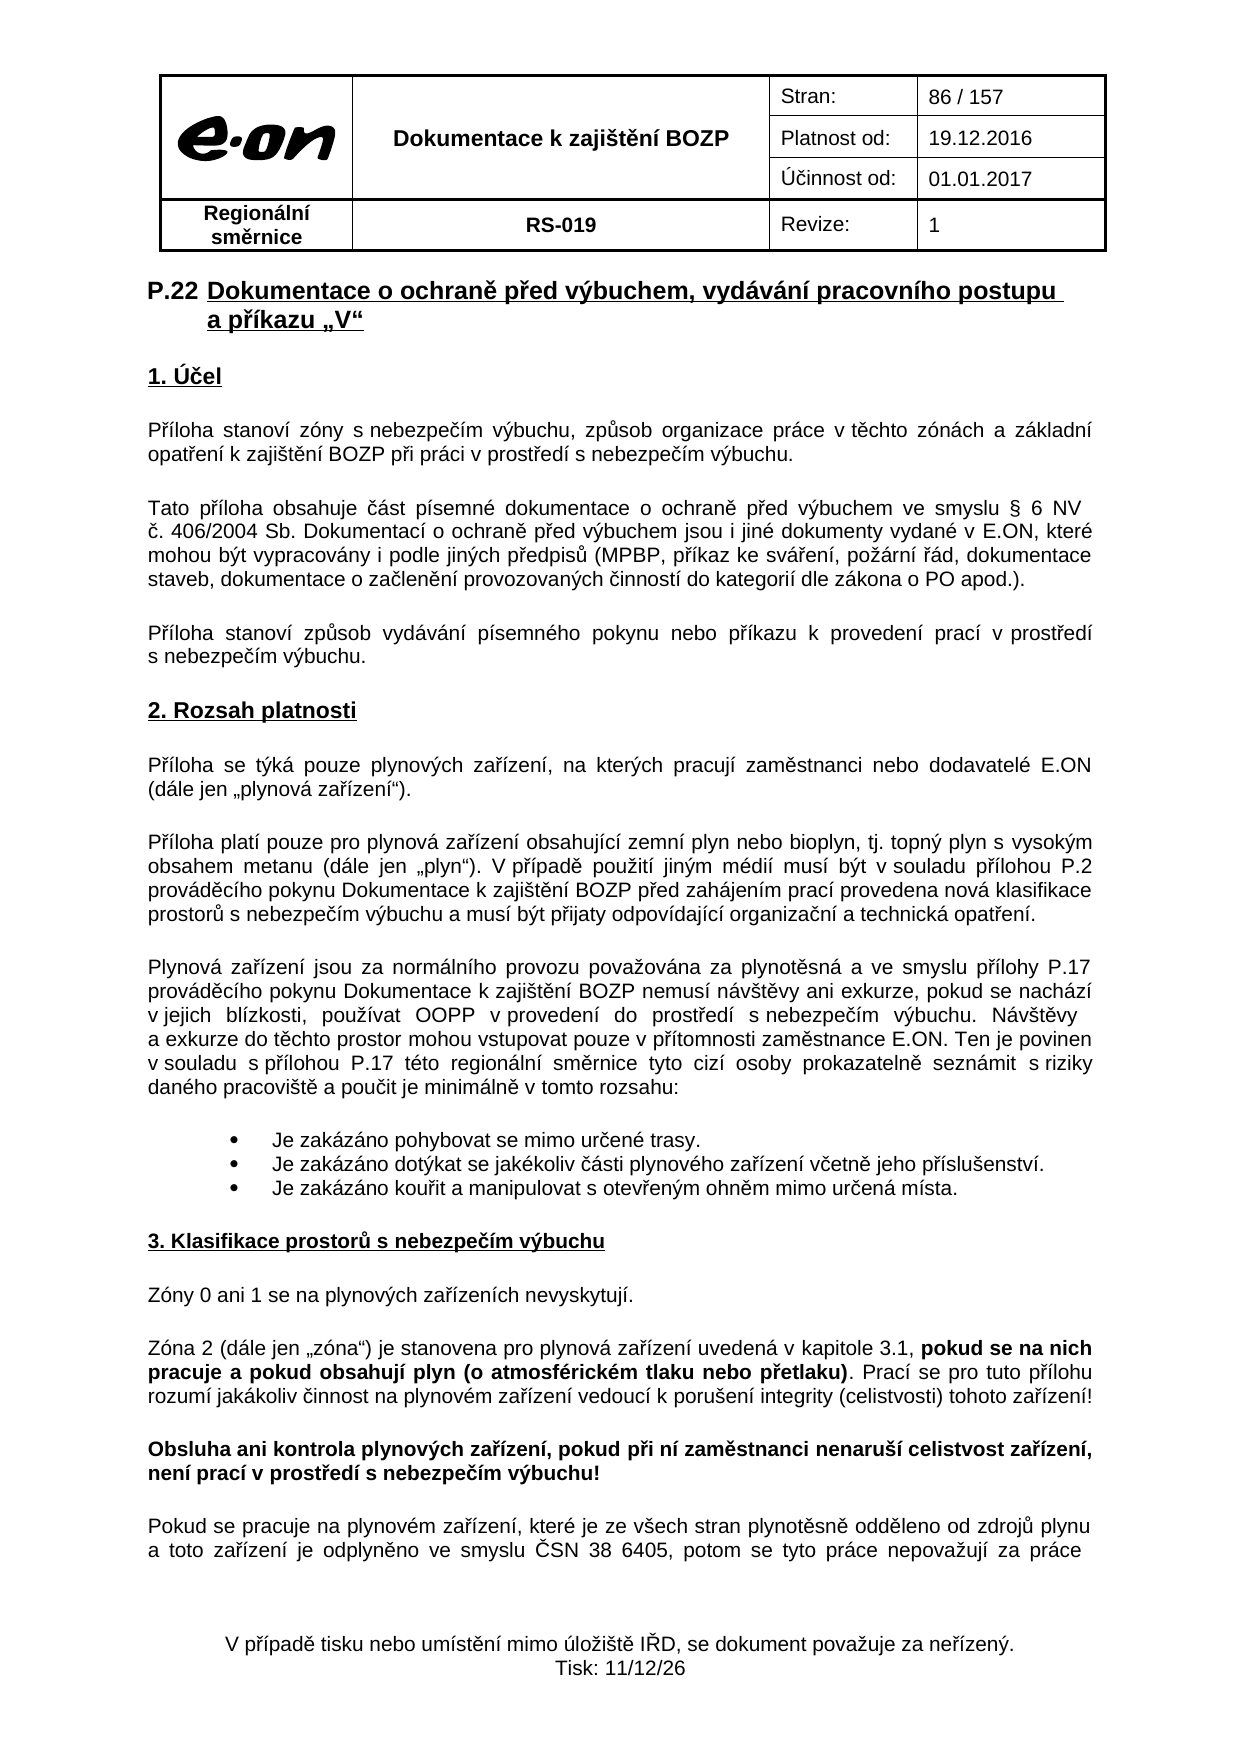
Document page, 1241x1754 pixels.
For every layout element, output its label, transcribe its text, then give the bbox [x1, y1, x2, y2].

text Dokumentace o ochraně před výbuchem, vydávání pracovního postupu a příkazu „V“ [147, 276, 1092, 334]
text 3. Klasifikace prostorů s nebezpečím výbuchu [148, 1229, 1092, 1253]
title 2. Rozsah platnosti [148, 697, 1092, 724]
text Příloha stanoví zóny s nebezpečím výbuchu, způsob organizace práce v těchto zónách a základní opatření k zajištění BOZP při práci v prostředí s nebezpečím výbuchu. [148, 418, 1092, 466]
text Zóna 2 (dále jen „zóna“) je stanovena pro plynová zařízení uvedená v kapitole 3.1, pokud se na nich pracuje a pokud obsahují plyn (o atmosférickém tlaku nebo přetlaku). Prací se pro tuto přílohu rozumí jakákoliv činnost na plynovém zařízení vedoucí k porušení integrity (celistvosti) tohoto zařízení! [148, 1336, 1092, 1407]
title Je zakázáno pohybovat se mimo určené trasy. [230, 1128, 1092, 1152]
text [148, 1514, 1092, 1562]
title Je zakázáno kouřit a manipulovat s otevřeným ohněm mimo určená místa. [230, 1176, 1092, 1200]
title Příloha se týká pouze plynových zařízení, na kterých pracují zaměstnanci nebo dodavatelé E.ON (dále jen „plynová zařízení“). [148, 753, 1092, 801]
text Tato příloha obsahuje část písemné dokumentace o ochraně před výbuchem ve smyslu § 6 NV č. 406/2004 Sb. Dokumentací o ochraně před výbuchem jsou i jiné dokumenty vydané v E.ON, které mohou být vypracovány i podle jiných předpisů (MPBP, příkaz ke sváření, požární řád, dokumentace staveb, dokumentace o začlenění provozovaných činností do kategorií dle zákona o PO apod.). [148, 495, 1092, 591]
text Zóny 0 ani 1 se na plynových zařízeních nevyskytují. [148, 1282, 1092, 1306]
title Je zakázáno dotýkat se jakékoliv části plynového zařízení včetně jeho příslušenství. [230, 1152, 1092, 1176]
text Obsluha ani kontrola plynových zařízení, pokud při ní zaměstnanci nenaruší celistvost zařízení, není prací v prostředí s nebezpečím výbuchu! [148, 1437, 1092, 1484]
title Příloha platí pouze pro plynová zařízení obsahující zemní plyn nebo bioplyn, tj. topný plyn s vysokým obsahem metanu (dále jen „plyn“). V případě použití jiným médií musí být v souladu přílohou P.2 prováděcího pokynu Dokumentace k zajištění BOZP před zahájením prací provedena nová klasifikace prostorů s nebezpečím výbuchu a musí být přijaty odpovídající organizační a technická opatření. [148, 830, 1092, 926]
title 1. Účel [148, 363, 1092, 389]
text Příloha stanoví způsob vydávání písemného pokynu nebo příkazu k provedení prací v prostředí s nebezpečím výbuchu. [148, 620, 1092, 668]
title Plynová zařízení jsou za normálního provozu považována za plynotěsná a ve smyslu přílohy P.17 prováděcího pokynu Dokumentace k zajištění BOZP nemusí návštěvy ani exkurze, pokud se nachází v jejich blízkosti, používat OOPP v provedení do prostředí s nebezpečím výbuchu. Návštěvy a exkurze do těchto prostor mohou vstupovat pouze v přítomnosti zaměstnance E.ON. Ten je povinen v souladu s přílohou P.17 této regionální směrnice tyto cizí osoby prokazatelně seznámit s riziky daného pracoviště a poučit je minimálně v tomto rozsahu: [148, 955, 1092, 1099]
